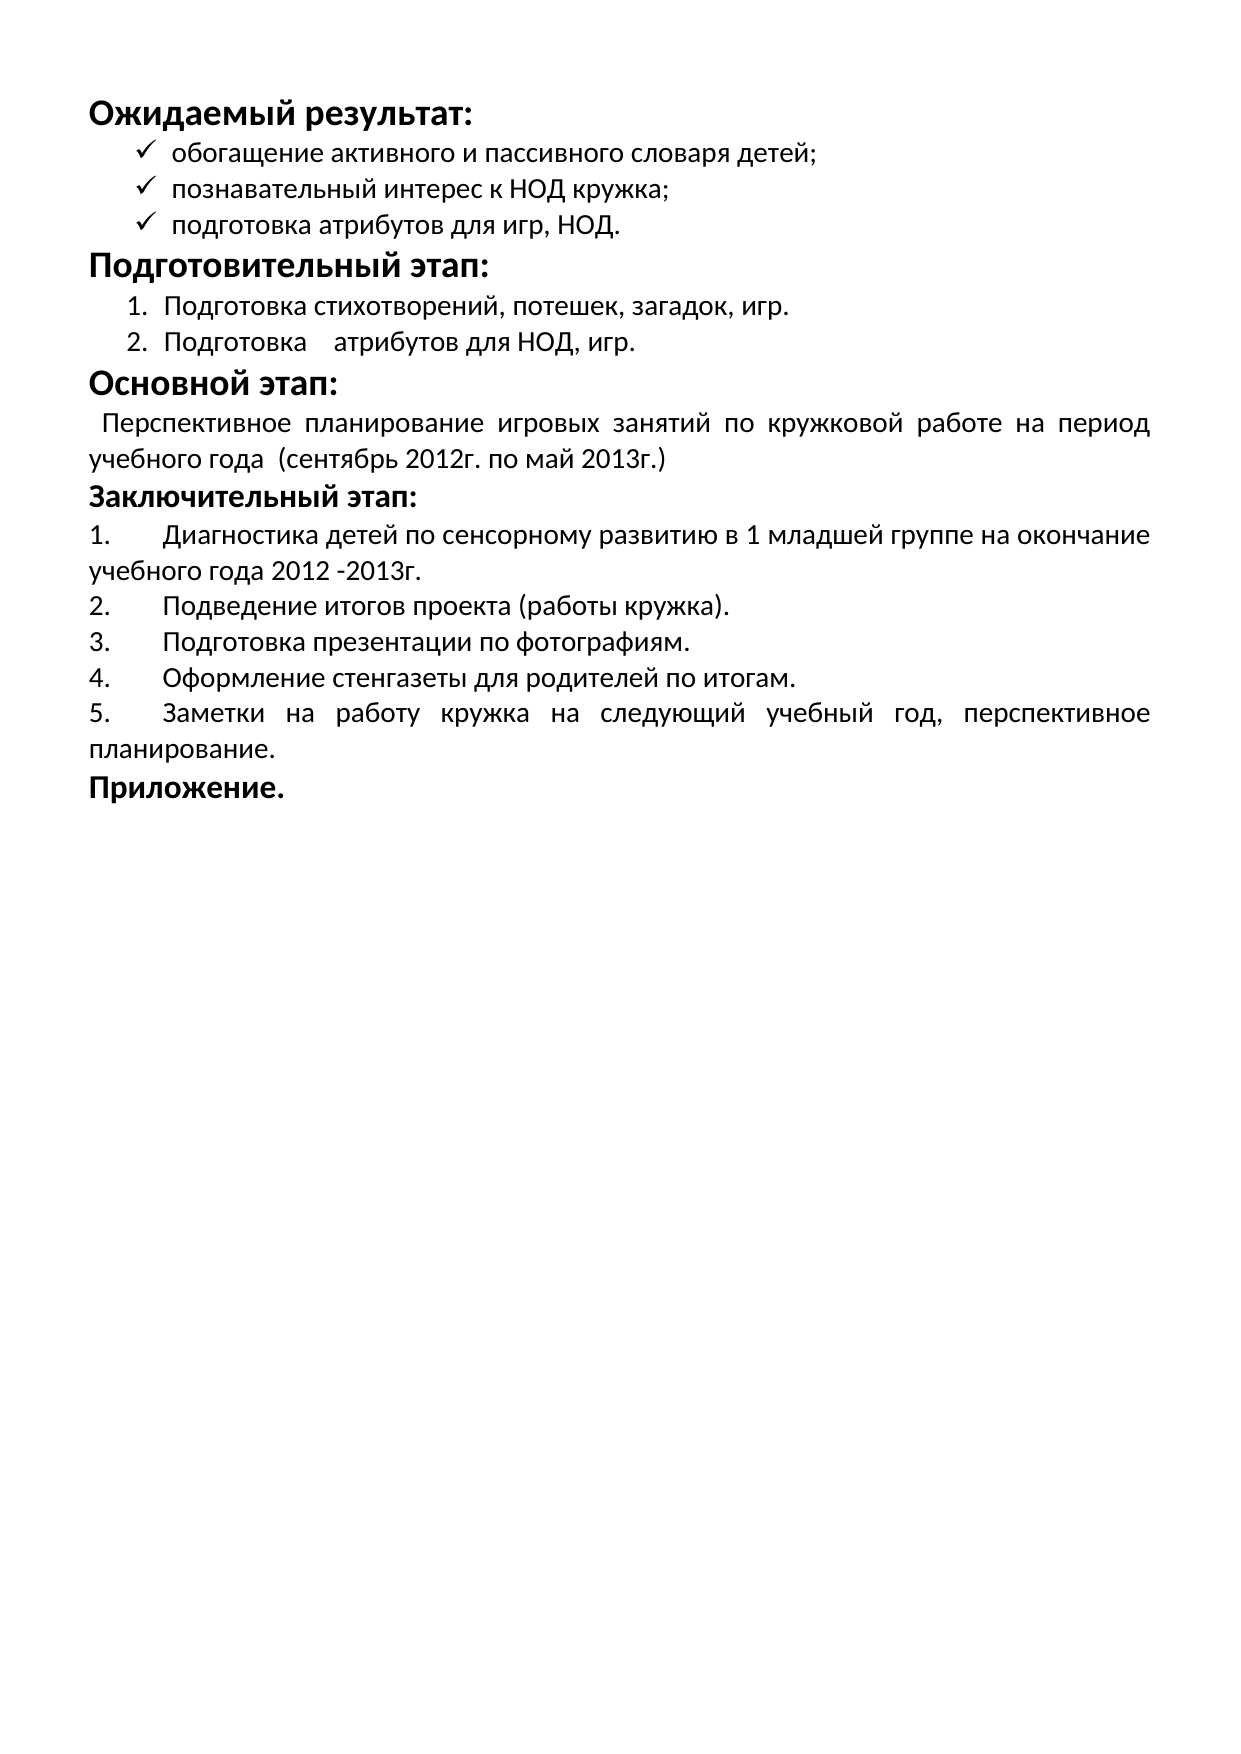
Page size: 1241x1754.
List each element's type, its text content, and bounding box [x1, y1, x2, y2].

text Заключительный этап: [89, 476, 1152, 516]
text Ожидаемый результат: [89, 89, 1152, 134]
list подготовка атрибутов для игр, НОД. [134, 206, 1152, 241]
text 2. Подведение итогов проекта (работы кружка). [89, 587, 1152, 623]
list Подготовка атрибутов для НОД, игр. [126, 323, 1152, 358]
text 1. Диагностика детей по сенсорному развитию в 1 младшей группе на окончание учебного года 2012 -2013г. [89, 516, 1152, 587]
text Приложение. [89, 766, 1152, 806]
text Подготовительный этап: [89, 241, 1152, 287]
text Основной этап: [89, 358, 1152, 404]
list познавательный интерес к НОД кружка; [134, 170, 1152, 206]
text 5. Заметки на работу кружка на следующий учебный год, перспективное планирование. [89, 694, 1152, 766]
list обогащение активного и пассивного словаря детей; [134, 134, 1152, 170]
text 3. Подготовка презентации по фотографиям. [89, 623, 1152, 659]
text 4. Оформление стенгазеты для родителей по итогам. [89, 659, 1152, 694]
list Подготовка стихотворений, потешек, загадок, игр. [126, 287, 1152, 323]
text Перспективное планирование игровых занятий по кружковой работе на период учебного года (сентябрь 2012г. по май 2013г.) [89, 404, 1152, 476]
